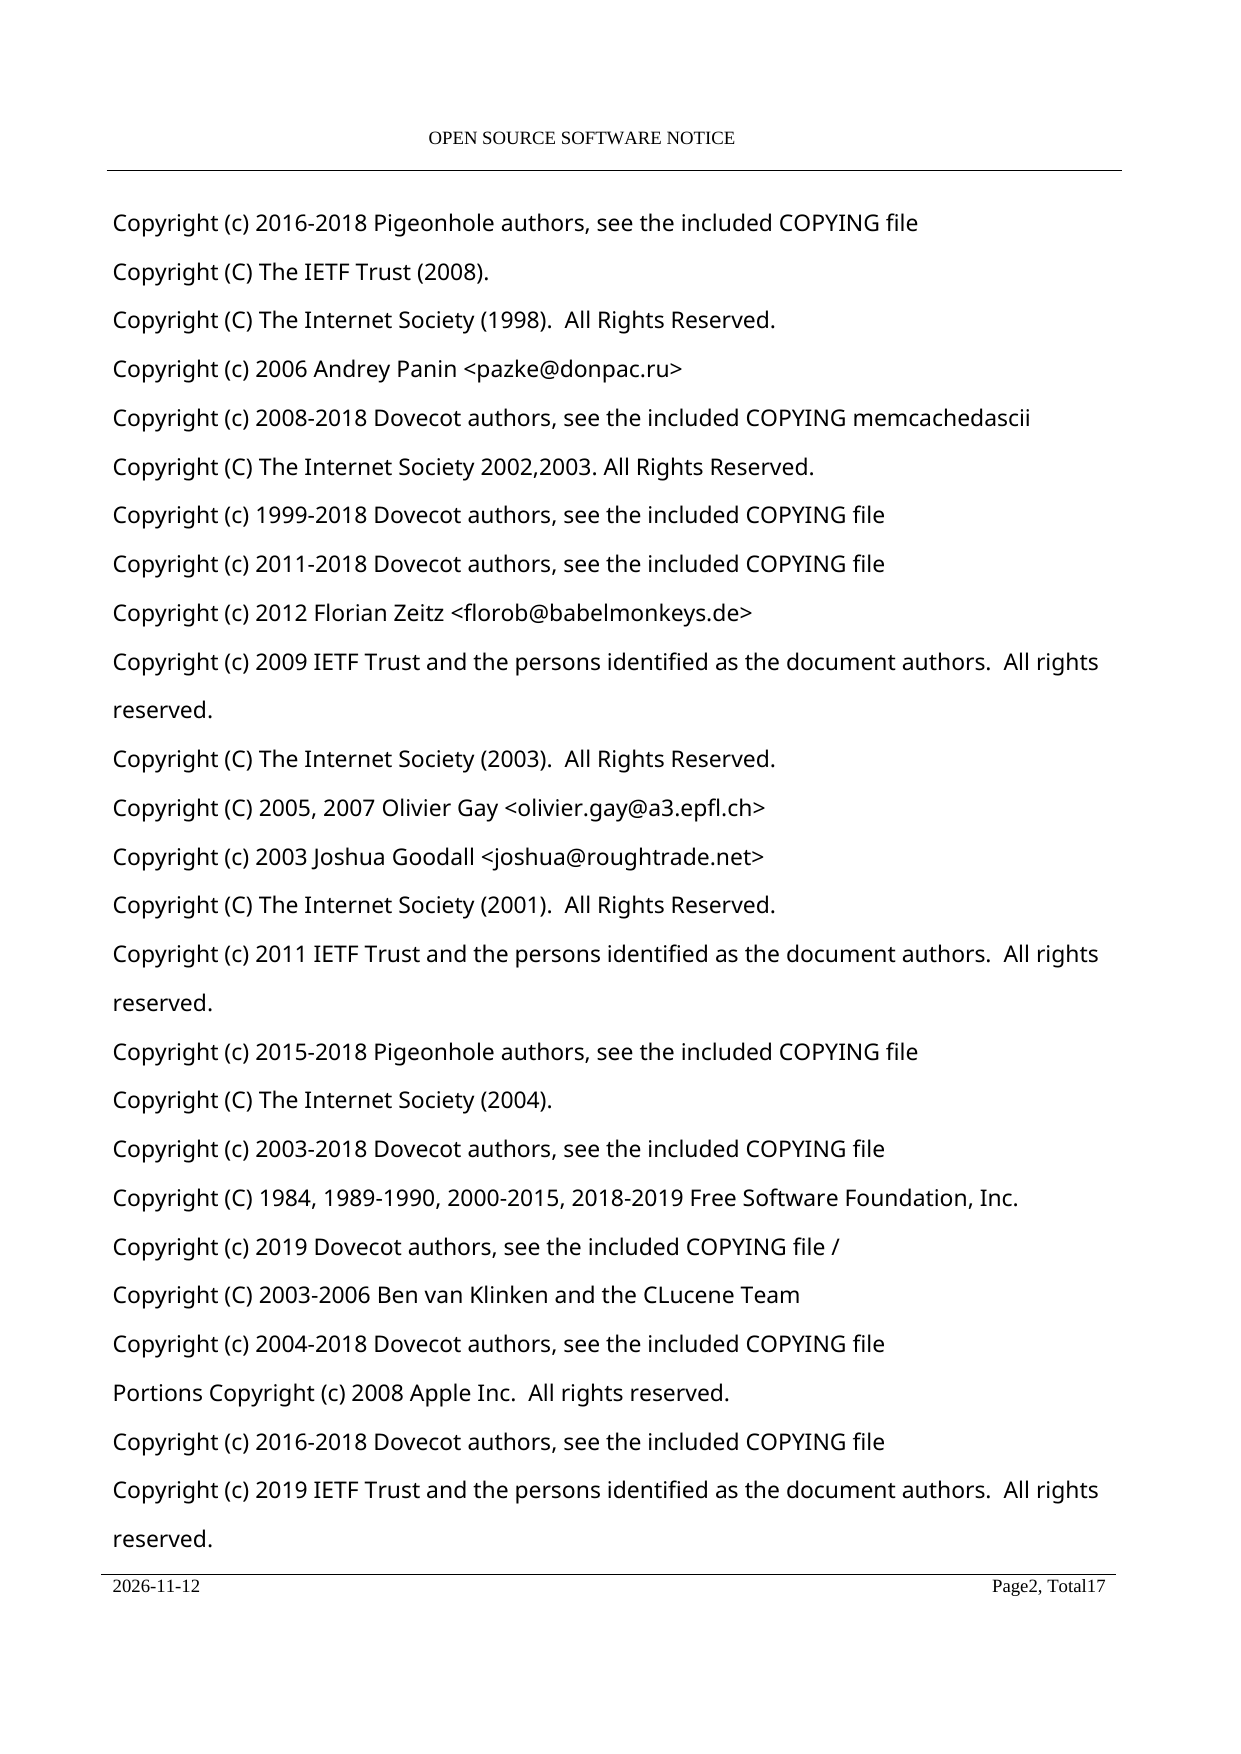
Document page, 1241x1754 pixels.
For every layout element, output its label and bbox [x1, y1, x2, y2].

text [112, 206, 1128, 1555]
